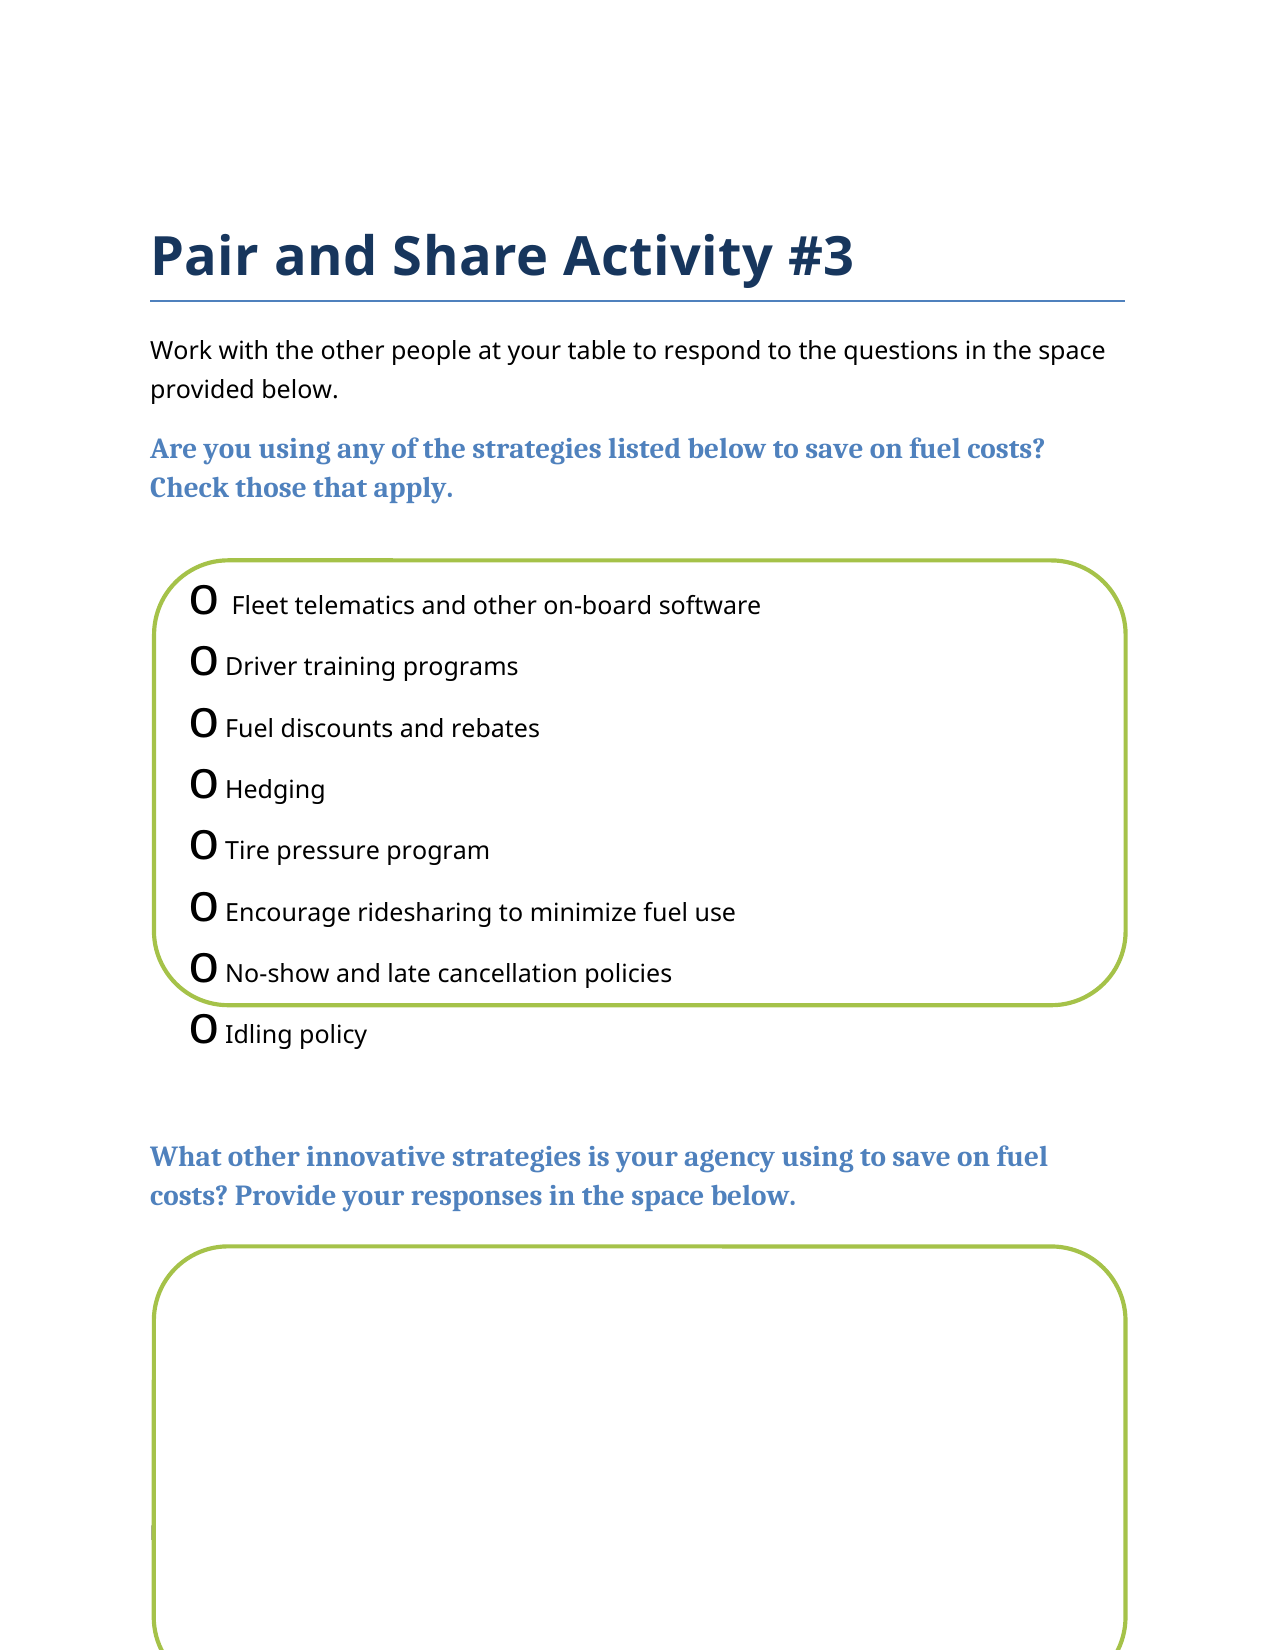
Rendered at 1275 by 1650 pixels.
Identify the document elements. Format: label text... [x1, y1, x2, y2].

list Hedging [187, 753, 1125, 815]
list No-show and late cancellation policies [187, 937, 1125, 999]
list Encourage ridesharing to minimize fuel use [187, 876, 1125, 937]
list Idling policy [187, 999, 1125, 1060]
list Driver training programs [187, 631, 1125, 692]
list Tire pressure program [187, 815, 1125, 876]
title Pair and Share Activity #3 [150, 218, 1125, 300]
text Work with the other people at your table to respond to the questions in the space provided below. [150, 333, 1125, 406]
list Fleet telematics and other on-board software [187, 569, 1125, 631]
list Fuel discounts and rebates [187, 692, 1125, 753]
subtitle Are you using any of the strategies listed below to save on fuel costs? Check those that apply. [150, 432, 1125, 504]
subtitle What other innovative strategies is your agency using to save on fuel costs? Provide your responses in the space below. [150, 1140, 1125, 1212]
